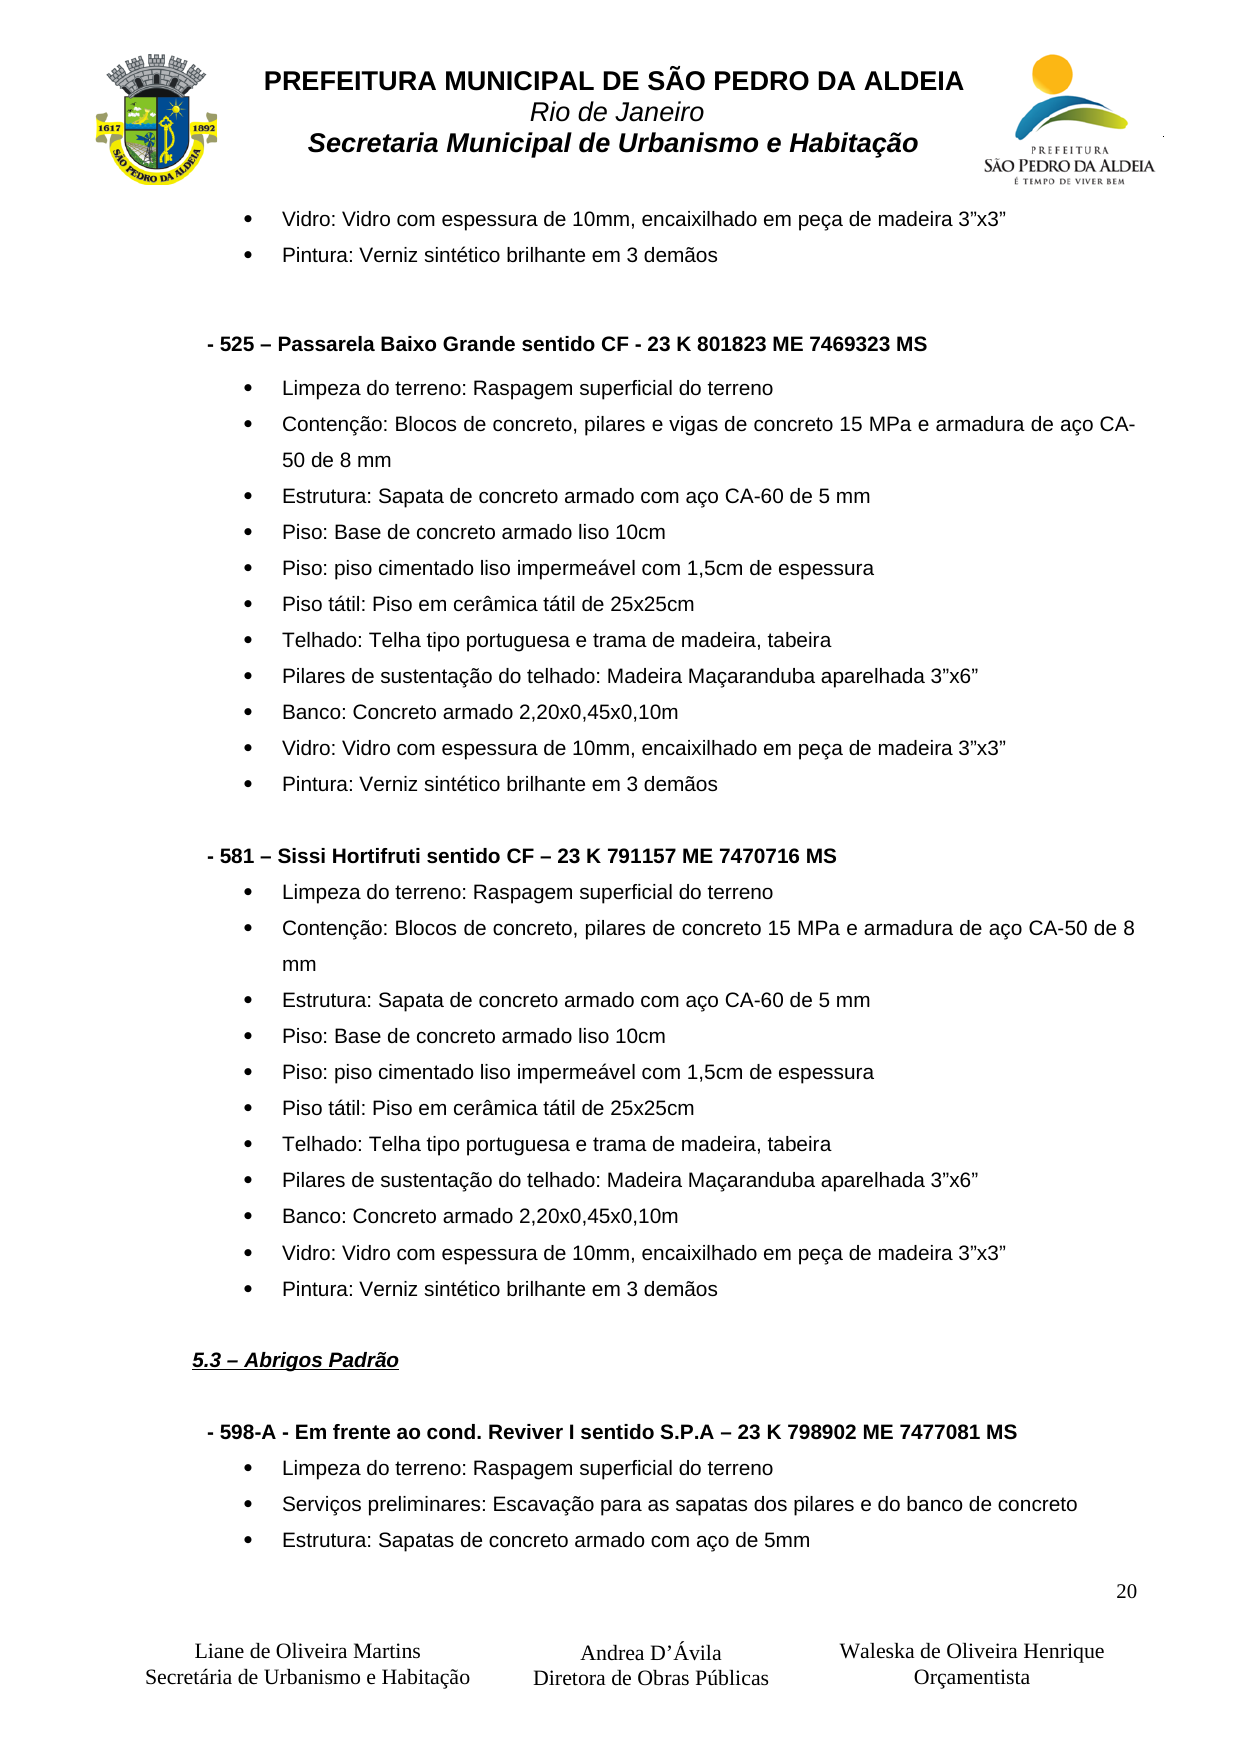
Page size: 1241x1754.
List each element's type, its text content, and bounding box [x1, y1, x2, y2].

list Vidro: Vidro com espessura de 10mm, encaixilhado em peça de madeira 3”x3” [244, 736, 1137, 760]
list - 581 – Sissi Hortifruti sentido CF – 23 K 791157 ME 7470716 MS [207, 844, 1137, 868]
list Estrutura: Sapata de concreto armado com aço CA-60 de 5 mm [244, 484, 1137, 508]
list Piso: piso cimentado liso impermeável com 1,5cm de espessura [244, 556, 1137, 580]
text - 525 – Passarela Baixo Grande sentido CF - 23 K 801823 ME 7469323 MS [133, 331, 1137, 355]
list 5.3 – Abrigos Padrão [192, 1348, 1137, 1372]
list Limpeza do terreno: Raspagem superficial do terreno [244, 376, 1137, 400]
list Pintura: Verniz sintético brilhante em 3 demãos [244, 1276, 1137, 1300]
list Pintura: Verniz sintético brilhante em 3 demãos [244, 772, 1137, 796]
list Piso: Base de concreto armado liso 10cm [244, 520, 1137, 544]
list Contenção: Blocos de concreto, pilares de concreto 15 MPa e armadura de aço CA-50 de 8 mm [244, 916, 1137, 976]
list Banco: Concreto armado 2,20x0,45x0,10m [244, 700, 1137, 724]
list Limpeza do terreno: Raspagem superficial do terreno [244, 1456, 1137, 1480]
list Vidro: Vidro com espessura de 10mm, encaixilhado em peça de madeira 3”x3” [244, 1240, 1137, 1264]
list Telhado: Telha tipo portuguesa e trama de madeira, tabeira [244, 1132, 1137, 1156]
list Piso tátil: Piso em cerâmica tátil de 25x25cm [244, 1096, 1137, 1120]
list - 598-A - Em frente ao cond. Reviver I sentido S.P.A – 23 K 798902 ME 7477081 MS [207, 1420, 1137, 1444]
list Telhado: Telha tipo portuguesa e trama de madeira, tabeira [244, 628, 1137, 652]
picture [95, 54, 218, 183]
list Estrutura: Sapatas de concreto armado com aço de 5mm [244, 1528, 1137, 1552]
list Piso: Base de concreto armado liso 10cm [244, 1024, 1137, 1048]
list Piso tátil: Piso em cerâmica tátil de 25x25cm [244, 592, 1137, 616]
list Limpeza do terreno: Raspagem superficial do terreno [244, 880, 1137, 904]
list Piso: piso cimentado liso impermeável com 1,5cm de espessura [244, 1060, 1137, 1084]
list Banco: Concreto armado 2,20x0,45x0,10m [244, 1204, 1137, 1228]
list Pilares de sustentação do telhado: Madeira Maçaranduba aparelhada 3”x6” [244, 1168, 1137, 1192]
list Serviços preliminares: Escavação para as sapatas dos pilares e do banco de concreto [244, 1492, 1137, 1516]
list Estrutura: Sapata de concreto armado com aço CA-60 de 5 mm [244, 988, 1137, 1012]
list Pintura: Verniz sintético brilhante em 3 demãos [244, 243, 1137, 267]
list Contenção: Blocos de concreto, pilares e vigas de concreto 15 MPa e armadura de aço CA-50 de 8 mm [244, 412, 1137, 472]
list Vidro: Vidro com espessura de 10mm, encaixilhado em peça de madeira 3”x3” [244, 207, 1137, 231]
list Pilares de sustentação do telhado: Madeira Maçaranduba aparelhada 3”x6” [244, 664, 1137, 688]
